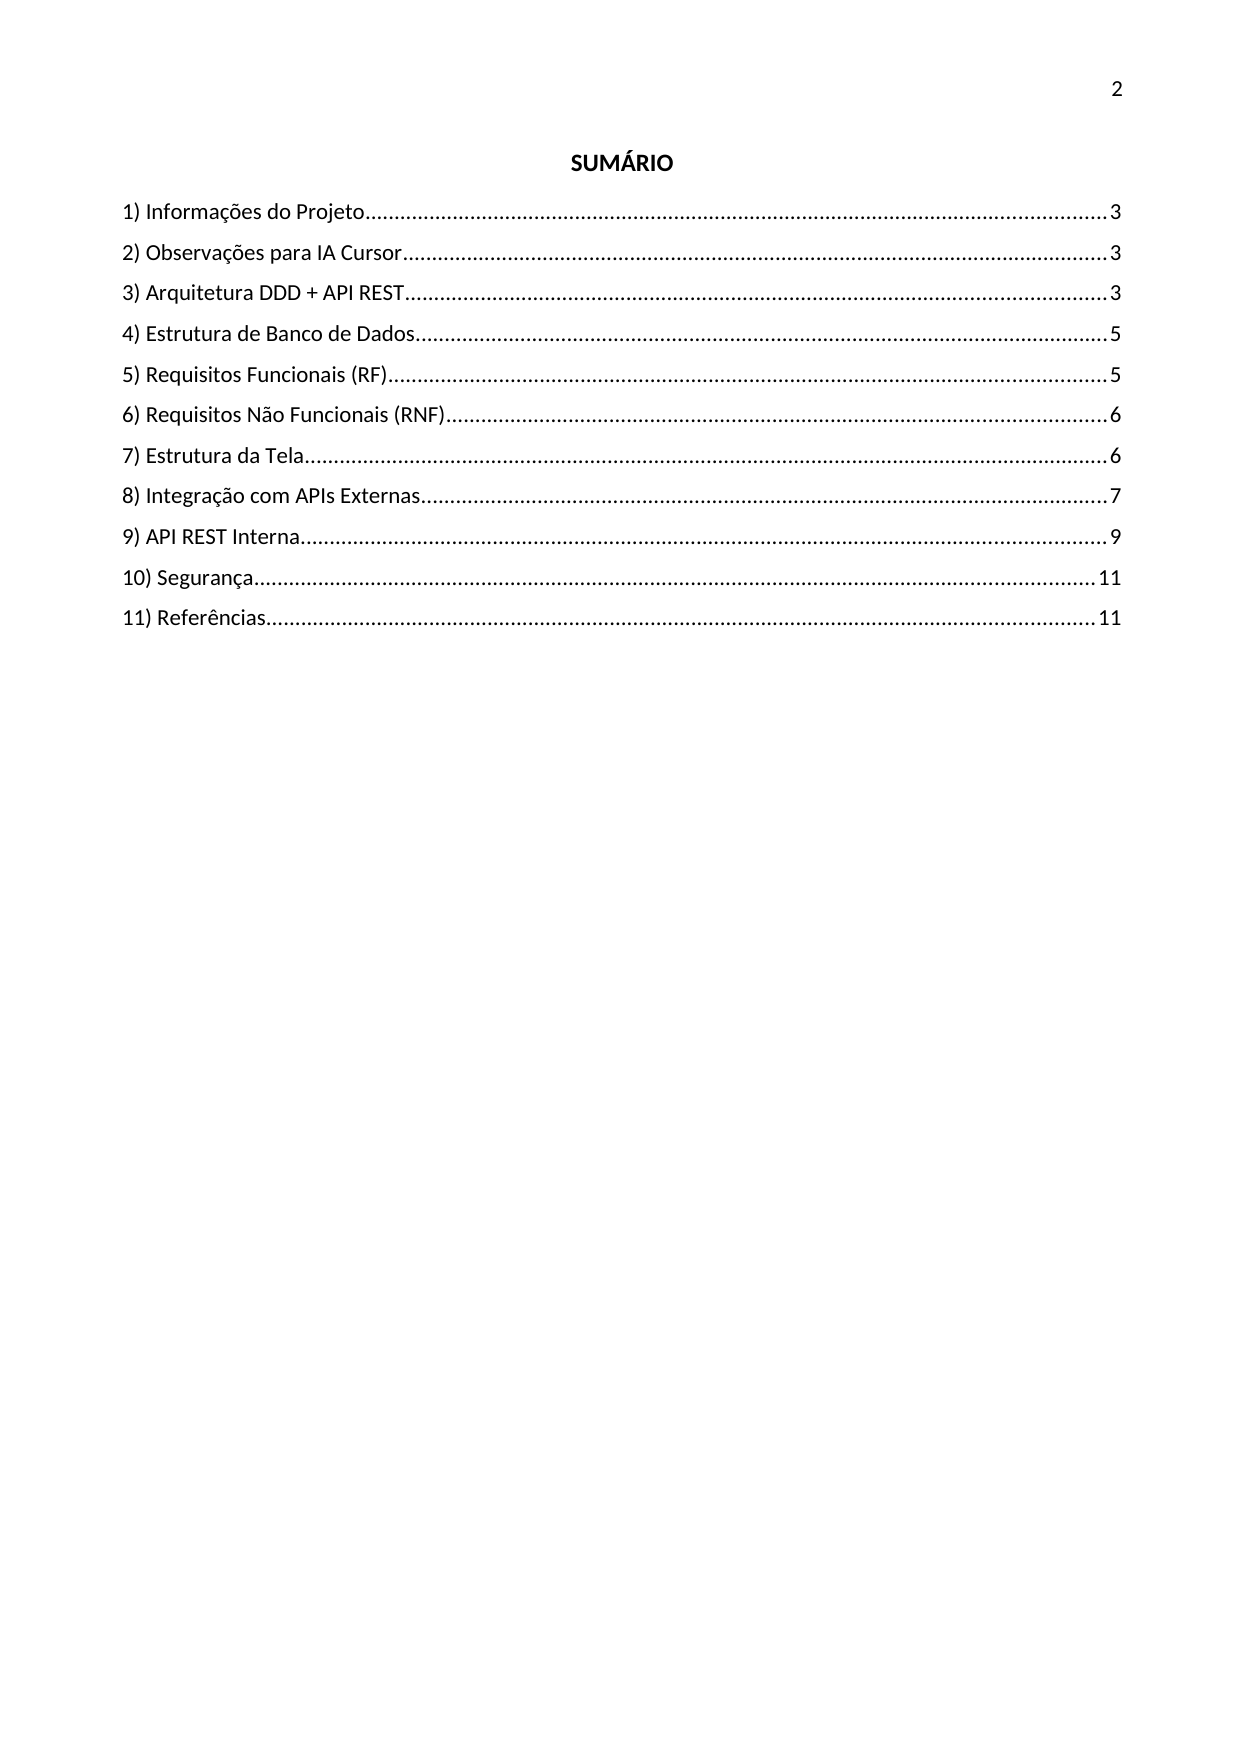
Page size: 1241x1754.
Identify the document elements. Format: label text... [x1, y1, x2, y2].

text SUMÁRIO [122, 148, 1122, 178]
